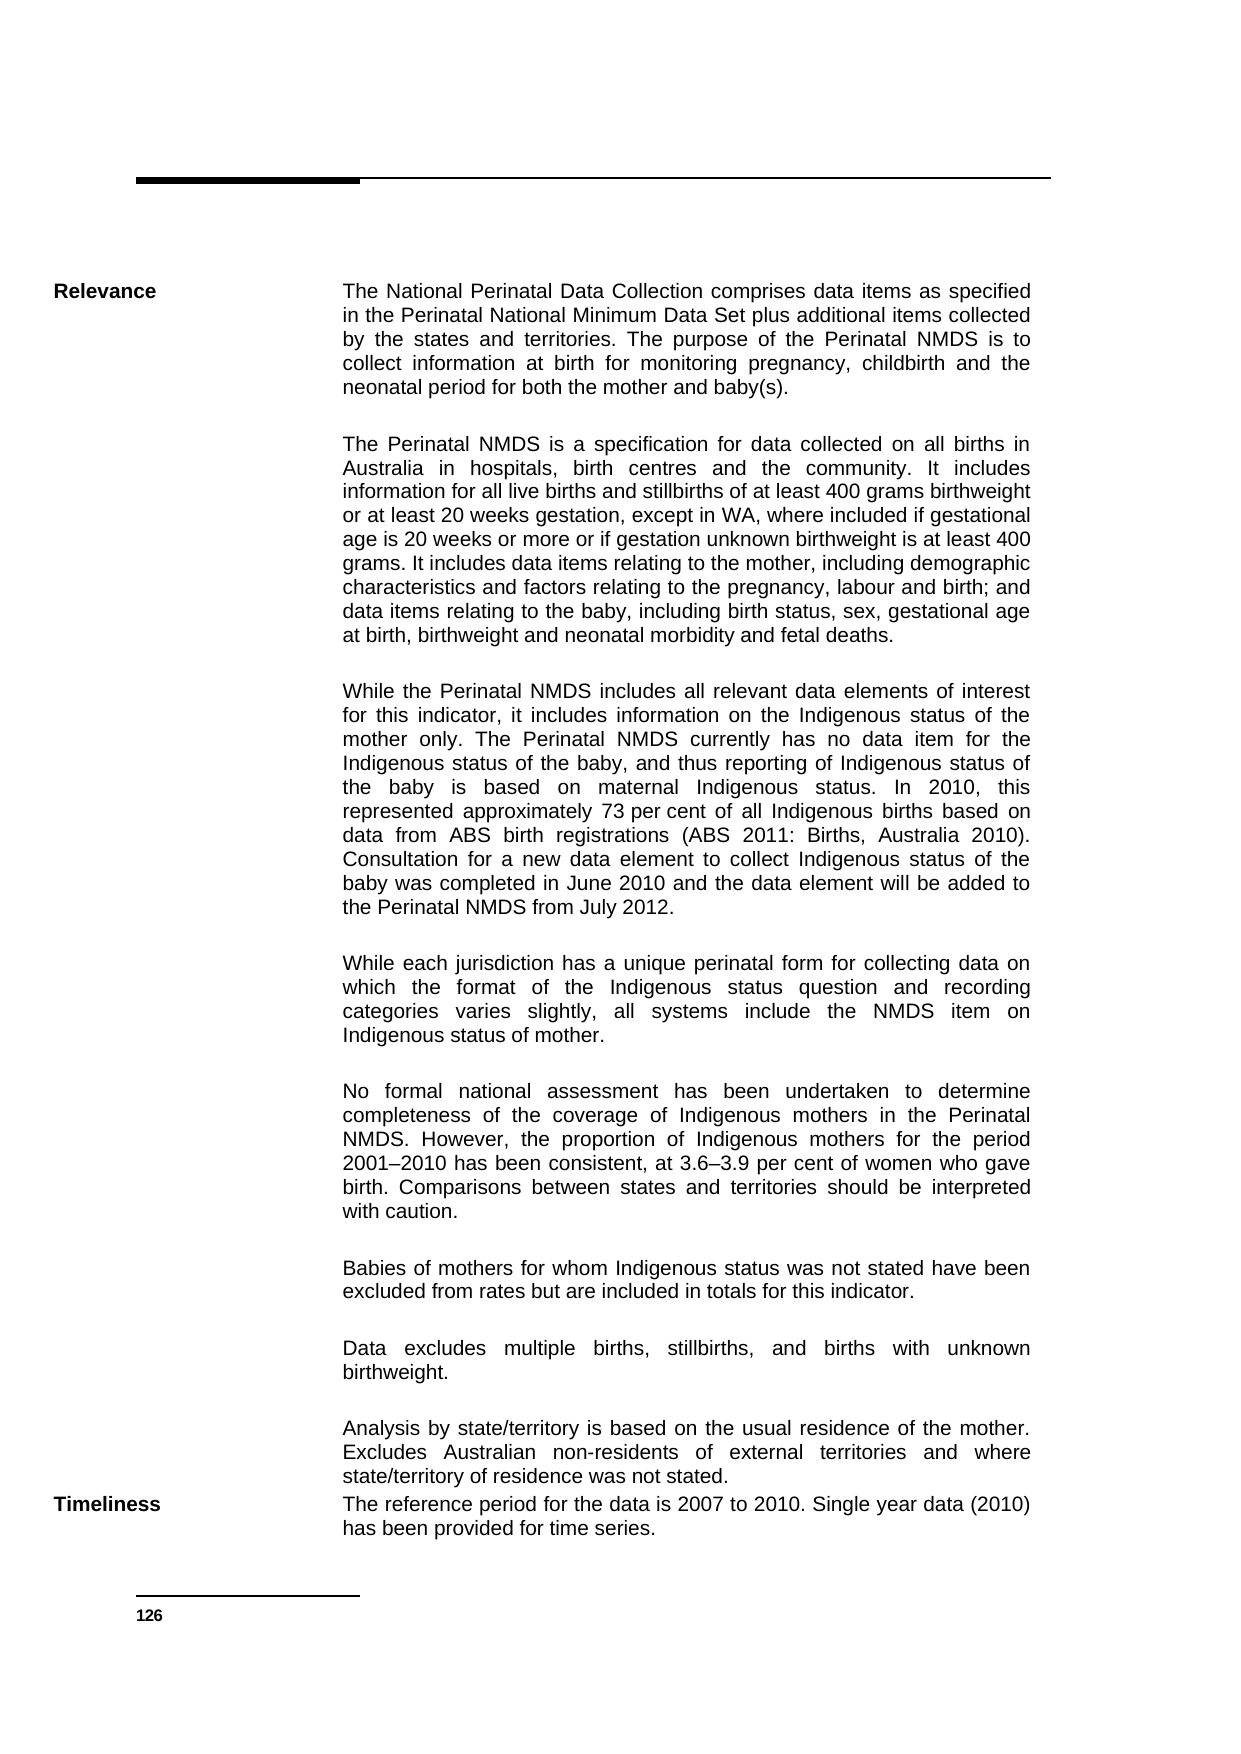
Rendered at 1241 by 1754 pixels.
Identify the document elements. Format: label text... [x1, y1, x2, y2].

table_cell The National Perinatal Data Collection comprises data items as specified in the Perinatal National Minimum Data Set plus additional items collected by the states and territories. The purpose of the Perinatal NMDS is to collect information at birth for monitoring pregnancy, childbirth and the neonatal period for both the mother and baby(s). The Perinatal NMDS is a specification for data collected on all births in Australia in hospitals, birth centres and the community. It includes information for all live births and stillbirths of at least 400 grams birthweight or at least 20 weeks gestation, except in WA, where included if gestational age is 20 weeks or more or if gestation unknown birthweight is at least 400 grams. It includes data items relating to the mother, including demographic characteristics and factors relating to the pregnancy, labour and birth; and data items relating to the baby, including birth status, sex, gestational age at birth, birthweight and neonatal morbidity and fetal deaths. While the Perinatal NMDS includes all relevant data elements of interest for this indicator, it includes information on the Indigenous status of the mother only. The Perinatal NMDS currently has no data item for the Indigenous status of the baby, and thus reporting of Indigenous status of the baby is based on maternal Indigenous status. In 2010, this represented approximately 73 per cent of all Indigenous births based on data from ABS birth registrations (ABS 2011: Births, Australia 2010). Consultation for a new data element to collect Indigenous status of the baby was completed in June 2010 and the data element will be added to the Perinatal NMDS from July 2012. While each jurisdiction has a unique perinatal form for collecting data on which the format of the Indigenous status question and recording categories varies slightly, all systems include the NMDS item on Indigenous status of mother. No formal national assessment has been undertaken to determine completeness of the coverage of Indigenous mothers in the Perinatal NMDS. However, the proportion of Indigenous mothers for the period 2001–2010 has been consistent, at 3.6–3.9 per cent of women who gave birth. Comparisons between states and territories should be interpreted with caution. Babies of mothers for whom Indigenous status was not stated have been excluded from rates but are included in totals for this indicator. Data excludes multiple births, stillbirths, and births with unknown birthweight. Analysis by state/territory is based on the usual residence of the mother. Excludes Australian non-residents of external territories and where state/territory of residence was not stated. [331, 279, 1055, 1492]
table_cell Relevance [136, 279, 331, 1492]
table_cell Timeliness [136, 1492, 331, 1572]
